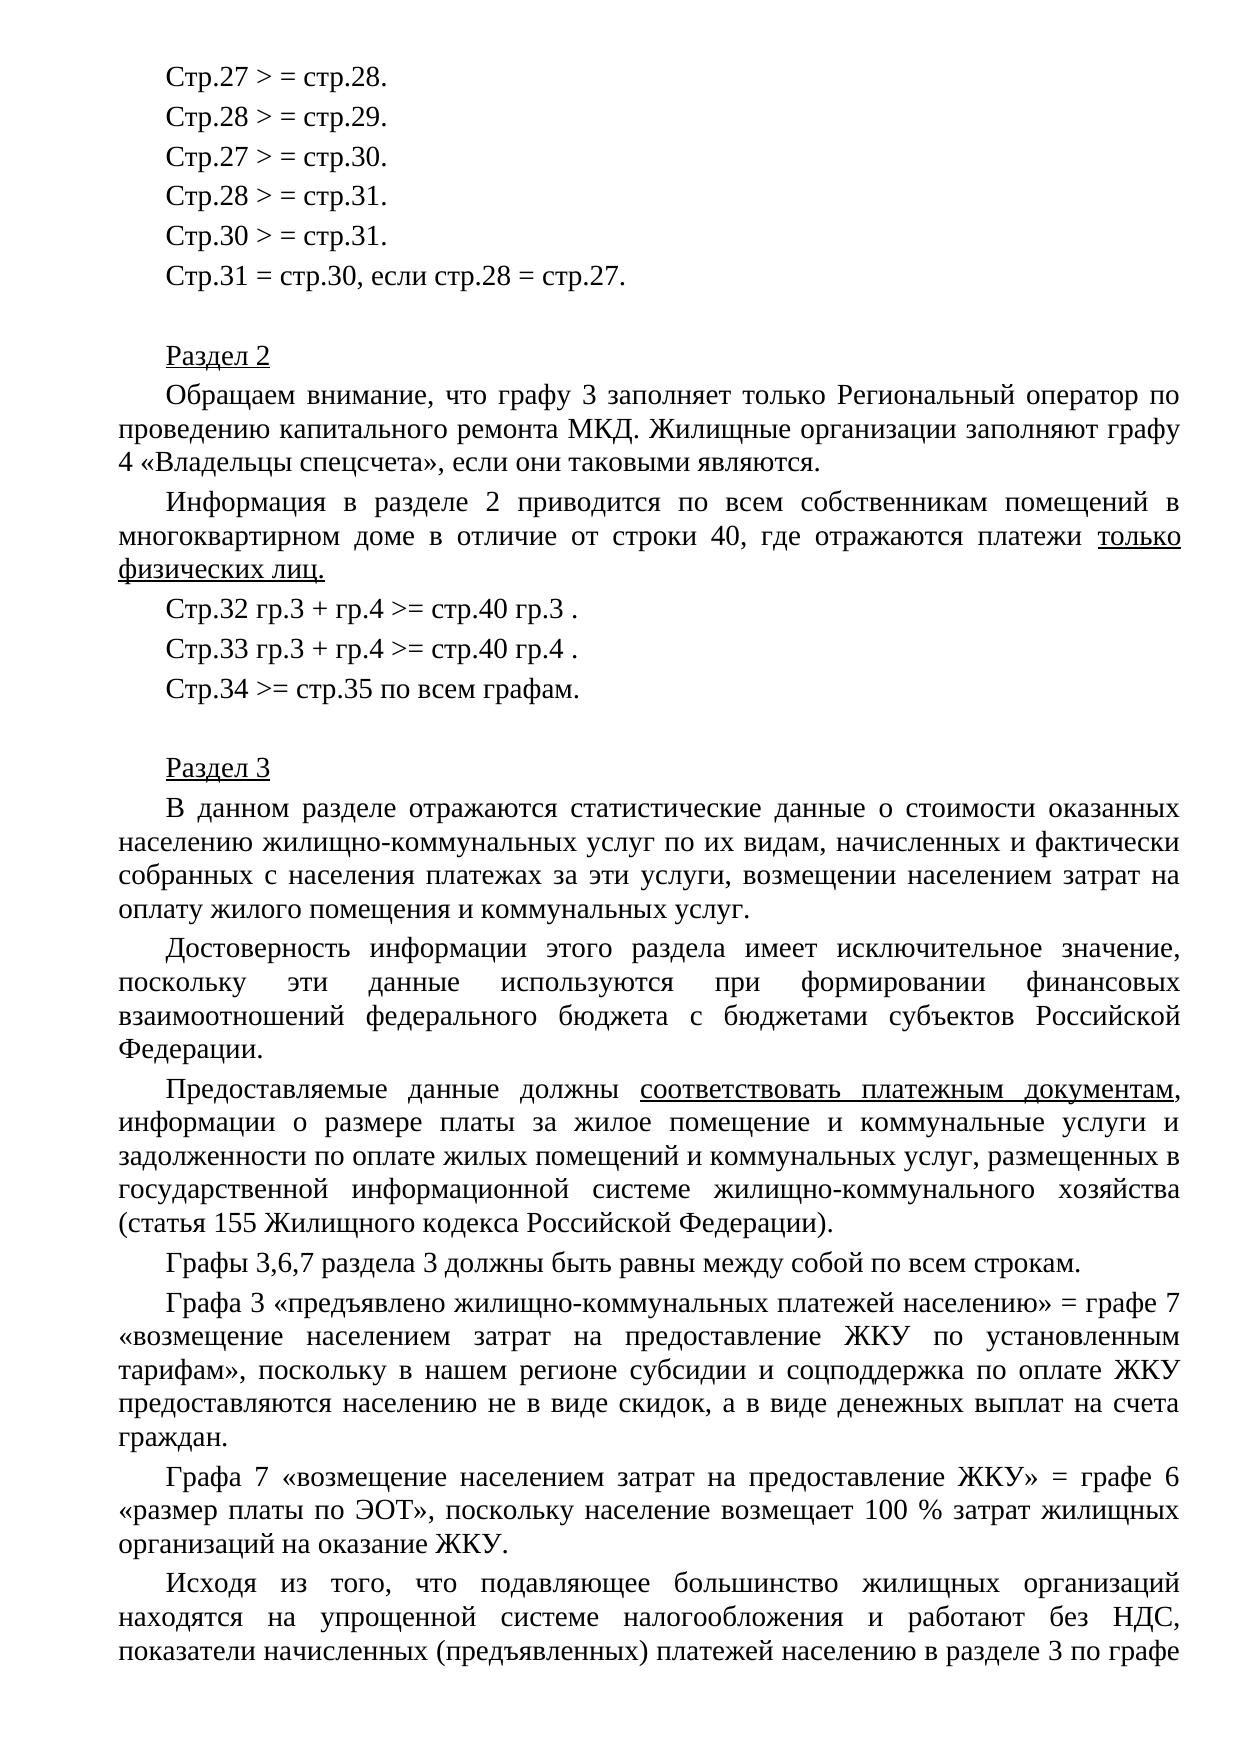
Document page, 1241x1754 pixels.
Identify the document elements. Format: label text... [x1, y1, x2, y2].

text Графы 3,6,7 раздела 3 должны быть равны между собой по всем строкам. [118, 1245, 1181, 1278]
text Стр.27 > = стр.30. [118, 139, 1181, 172]
text Стр.30 > = стр.31. [118, 218, 1181, 252]
text Стр.31 = стр.30, если стр.28 = стр.27. [118, 258, 1181, 292]
text Стр.28 > = стр.29. [118, 99, 1181, 132]
text Стр.27 > = стр.28. [118, 59, 1181, 93]
text Информация в разделе 2 приводится по всем собственникам помещений в многоквартирном доме в отличие от строки 40, где отражаются платежи только физических лиц. [118, 484, 1181, 585]
text Графа 3 «предъявлено жилищно-коммунальных платежей населению» = графе 7 «возмещение населением затрат на предоставление ЖКУ по установленным тарифам», поскольку в нашем регионе субсидии и соцподдержка по оплате ЖКУ предоставляются населению не в виде скидок, а в виде денежных выплат на счета граждан. [118, 1285, 1181, 1452]
text В данном разделе отражаются статистические данные о стоимости оказанных населению жилищно-коммунальных услуг по их видам, начисленных и фактически собранных с населения платежах за эти услуги, возмещении населением затрат на оплату жилого помещения и коммунальных услуг. [118, 790, 1181, 924]
text Стр.33 гр.3 + гр.4 >= стр.40 гр.4 . [118, 631, 1181, 664]
text Предоставляемые данные должны соответствовать платежным документам, информации о размере платы за жилое помещение и коммунальные услуги и задолженности по оплате жилых помещений и коммунальных услуг, размещенных в государственной информационной системе жилищно-коммунального хозяйства (статья 155 Жилищного кодекса Российской Федерации). [118, 1071, 1181, 1239]
text Раздел 2 [118, 338, 1181, 371]
text Стр.34 >= стр.35 по всем графам. [118, 671, 1181, 704]
text Графа 7 «возмещение населением затрат на предоставление ЖКУ» = графе 6 «размер платы по ЭОТ», поскольку население возмещает 100 % затрат жилищных организаций на оказание ЖКУ. [118, 1459, 1181, 1559]
text Раздел 3 [118, 750, 1181, 784]
text Обращаем внимание, что графу 3 заполняет только Региональный оператор по проведению капитального ремонта МКД. Жилищные организации заполняют графу 4 «Владельцы спецсчета», если они таковыми являются. [118, 377, 1181, 478]
text Стр.28 > = стр.31. [118, 178, 1181, 212]
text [118, 1566, 1181, 1666]
text Стр.32 гр.3 + гр.4 >= стр.40 гр.3 . [118, 591, 1181, 625]
text Достоверность информации этого раздела имеет исключительное значение, поскольку эти данные используются при формировании финансовых взаимоотношений федерального бюджета с бюджетами субъектов Российской Федерации. [118, 931, 1181, 1065]
